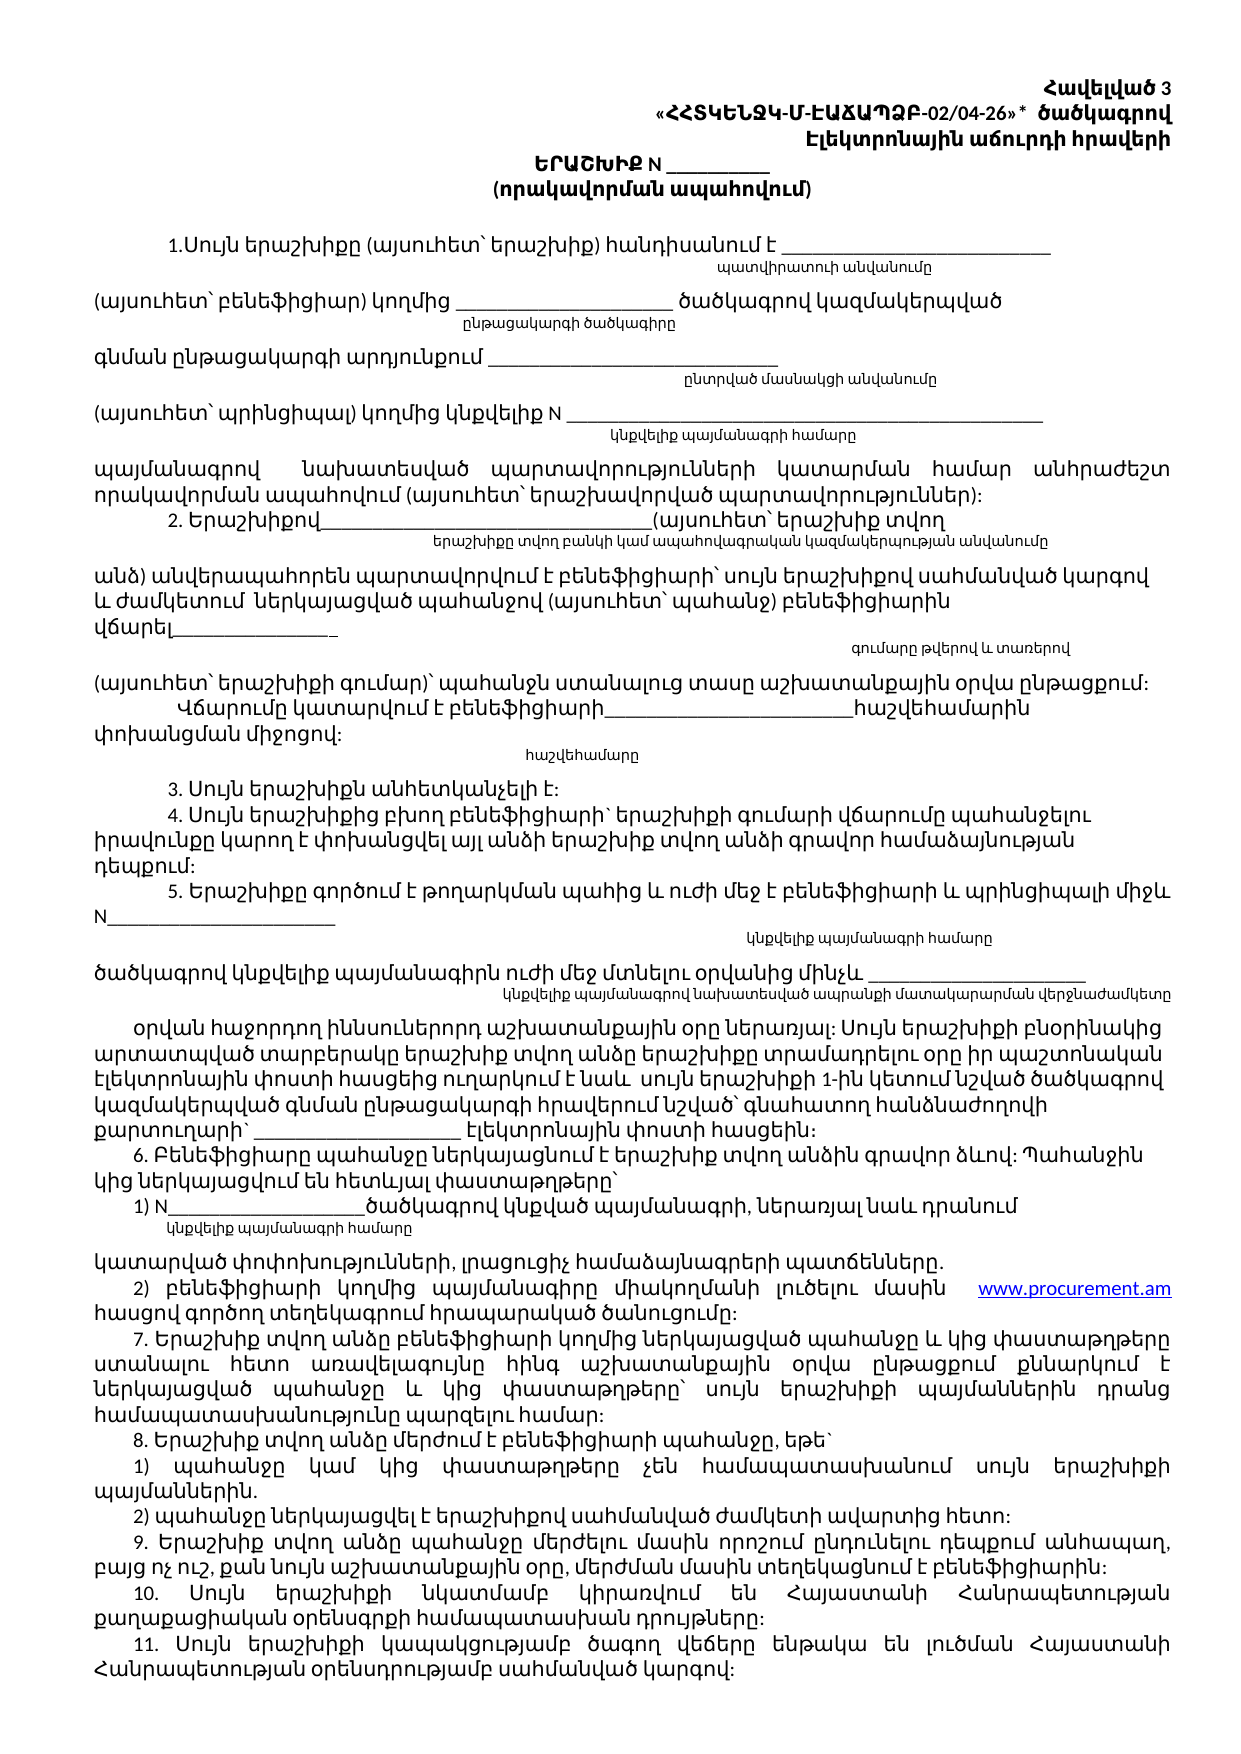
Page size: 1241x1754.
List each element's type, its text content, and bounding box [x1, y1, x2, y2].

text 5. Երաշխիքը գործում է թողարկման պահից և ուժի մեջ է բենեֆիցիարի և պրինցիպալի միջև N______________________ [94, 878, 1171, 929]
text 6. Բենեֆիցիարը պահանջը ներկայացնում է երաշխիք տվող անձին գրավոր ձևով: Պահանջին կից ներկայացվում են հետևյալ փաստաթղթերը՝ [94, 1143, 1171, 1193]
text կնքվելիք պայմանագրով նախատեսված ապրանքի մատակարարման վերջնաժամկետը [94, 985, 1171, 1016]
text գնման ընթացակարգի արդյունքում ____________________________ [94, 344, 1171, 370]
text Էլեկտրոնային աճուրդի հրավերի [94, 126, 1171, 151]
text կատարված փոփոխությունների, լրացուցիչ համաձայնագրերի պատճենները. [94, 1249, 1171, 1275]
text 2. Երաշխիքով________________________________(այսուհետ՝ երաշխիք տվող [94, 507, 1171, 533]
text 2) պահանջը ներկայացվել է երաշխիքով սահմանված ժամկետի ավարտից հետո: [94, 1504, 1171, 1529]
text (այսուհետ՝ բենեֆիցիար) կողմից _____________________ ծածկագրով կազմակերպված [94, 288, 1171, 314]
text կնքվելիք պայմանագրի համարը [94, 426, 1171, 456]
text պատվիրատուի անվանումը [610, 258, 1171, 288]
text (այսուհետ՝ երաշխիքի գումար)՝ պահանջն ստանալուց տասը աշխատանքային օրվա ընթացքում: [94, 670, 1171, 695]
text (որակավորման ապահովում) [94, 177, 1171, 202]
text «ՀՀՏԿԵՆՋԿ-Մ-ԷԱՃԱՊՁԲ-02/04-26»* ծածկագրով [94, 100, 1171, 126]
text 10. Սույն երաշխիքի նկատմամբ կիրառվում են Հայաստանի Հանրապետության քաղաքացիական օրենսգրքի համապատասխան դրույթները: [94, 1580, 1171, 1631]
text (այսուհետ՝ պրինցիպալ) կողմից կնքվելիք N ______________________________________________ [94, 400, 1171, 426]
text 1.Սույն երաշխիքը (այսուհետ՝ երաշխիք) հանդիսանում է __________________________ [94, 233, 1171, 258]
text ընտրված մասնակցի անվանումը [94, 370, 1171, 400]
text 8. Երաշխիք տվող անձը մերժում է բենեֆիցիարի պահանջը, եթե` [94, 1427, 1171, 1453]
text պայմանագրով նախատեսված պարտավորությունների կատարման համար անհրաժեշտ որակավորման ապահովում (այսուհետ՝ երաշխավորված պարտավորություններ): [94, 456, 1171, 507]
text գումարը թվերով և տառերով [757, 639, 1171, 670]
text ծածկագրով կնքվելիք պայմանագիրն ուժի մեջ մտնելու օրվանից մինչև _____________________ [94, 960, 1171, 985]
text 11. Սույն երաշխիքի կապակցությամբ ծագող վեճերը ենթակա են լուծման Հայաստանի Հանրապետության օրենսդրությամբ սահմանված կարգով: [94, 1631, 1171, 1682]
text 4. Սույն երաշխիքից բխող բենեֆիցիարի` երաշխիքի գումարի վճարումը պահանջելու իրավունքը կարող է փոխանցվել այլ անձի երաշխիք տվող անձի գրավոր համաձայնության դեպքում: [94, 802, 1171, 878]
text 9. Երաշխիք տվող անձը պահանջը մերժելու մասին որոշում ընդունելու դեպքում անհապաղ, բայց ոչ ուշ, քան նույն աշխատանքային օրը, մերժման մասին տեղեկացնում է բենեֆիցիարին: [94, 1529, 1171, 1580]
text կնքվելիք պայմանագրի համարը [94, 1219, 1171, 1249]
text Վճարումը կատարվում է բենեֆիցիարի________________________հաշվեհամարին փոխանցման միջոցով: [94, 695, 1171, 746]
text Հավելված 3 [94, 75, 1171, 100]
text 1) N___________________ծածկագրով կնքված պայմանագրի, ներառյալ նաև դրանում [94, 1193, 1171, 1219]
text 3. Սույն երաշխիքն անհետկանչելի է: [94, 777, 1171, 802]
text ընթացակարգի ծածկագիրը [94, 314, 1171, 344]
text կնքվելիք պայմանագրի համարը [610, 929, 1171, 960]
text 1) պահանջը կամ կից փաստաթղթերը չեն համապատասխանում սույն երաշխիքի պայմաններին. [94, 1453, 1171, 1504]
text հաշվեհամարը [167, 746, 1171, 777]
text օրվան հաջորդող իննսուներորդ աշխատանքային օրը ներառյալ: Սույն երաշխիքի բնօրինակից արտատպված տարբերակը երաշխիք տվող անձը երաշխիքը տրամադրելու օրը իր պաշտոնական էլեկտրոնային փոստի հասցեից ուղարկում է նաև սույն երաշխիքի 1-ին կետում նշված ծածկագրով կազմակերպված գնման ընթացակարգի հրավերում նշված՝ գնահատող հանձնաժողովի քարտուղարի` ____________________ էլեկտրոնային փոստի հասցեին։ [94, 1016, 1171, 1143]
text 7. Երաշխիք տվող անձը բենեֆիցիարի կողմից ներկայացված պահանջը և կից փաստաթղթերը ստանալու հետո առավելագույնը հինգ աշխատանքային օրվա ընթացքում քննարկում է ներկայացված պահանջը և կից փաստաթղթերը՝ սույն երաշխիքի պայմաններին դրանց համապատասխանությունը պարզելու համար: [94, 1326, 1171, 1427]
text անձ) անվերապահորեն պարտավորվում է բենեֆիցիարի՝ սույն երաշխիքով սահմանված կարգով և ժամկետում ներկայացված պահանջով (այսուհետ՝ պահանջ) բենեֆիցիարին վճարել_______________ [94, 563, 1171, 639]
text երաշխիքը տվող բանկի կամ ապահովագրական կազմակերպության անվանումը [94, 533, 1171, 563]
text ԵՐԱՇԽԻՔ N __________ [94, 151, 1171, 177]
text 2) բենեֆիցիարի կողմից պայմանագիրը միակողմանի լուծելու մասին www.procurement.am հասցով գործող տեղեկագրում հրապարակած ծանուցումը: [94, 1275, 1171, 1326]
